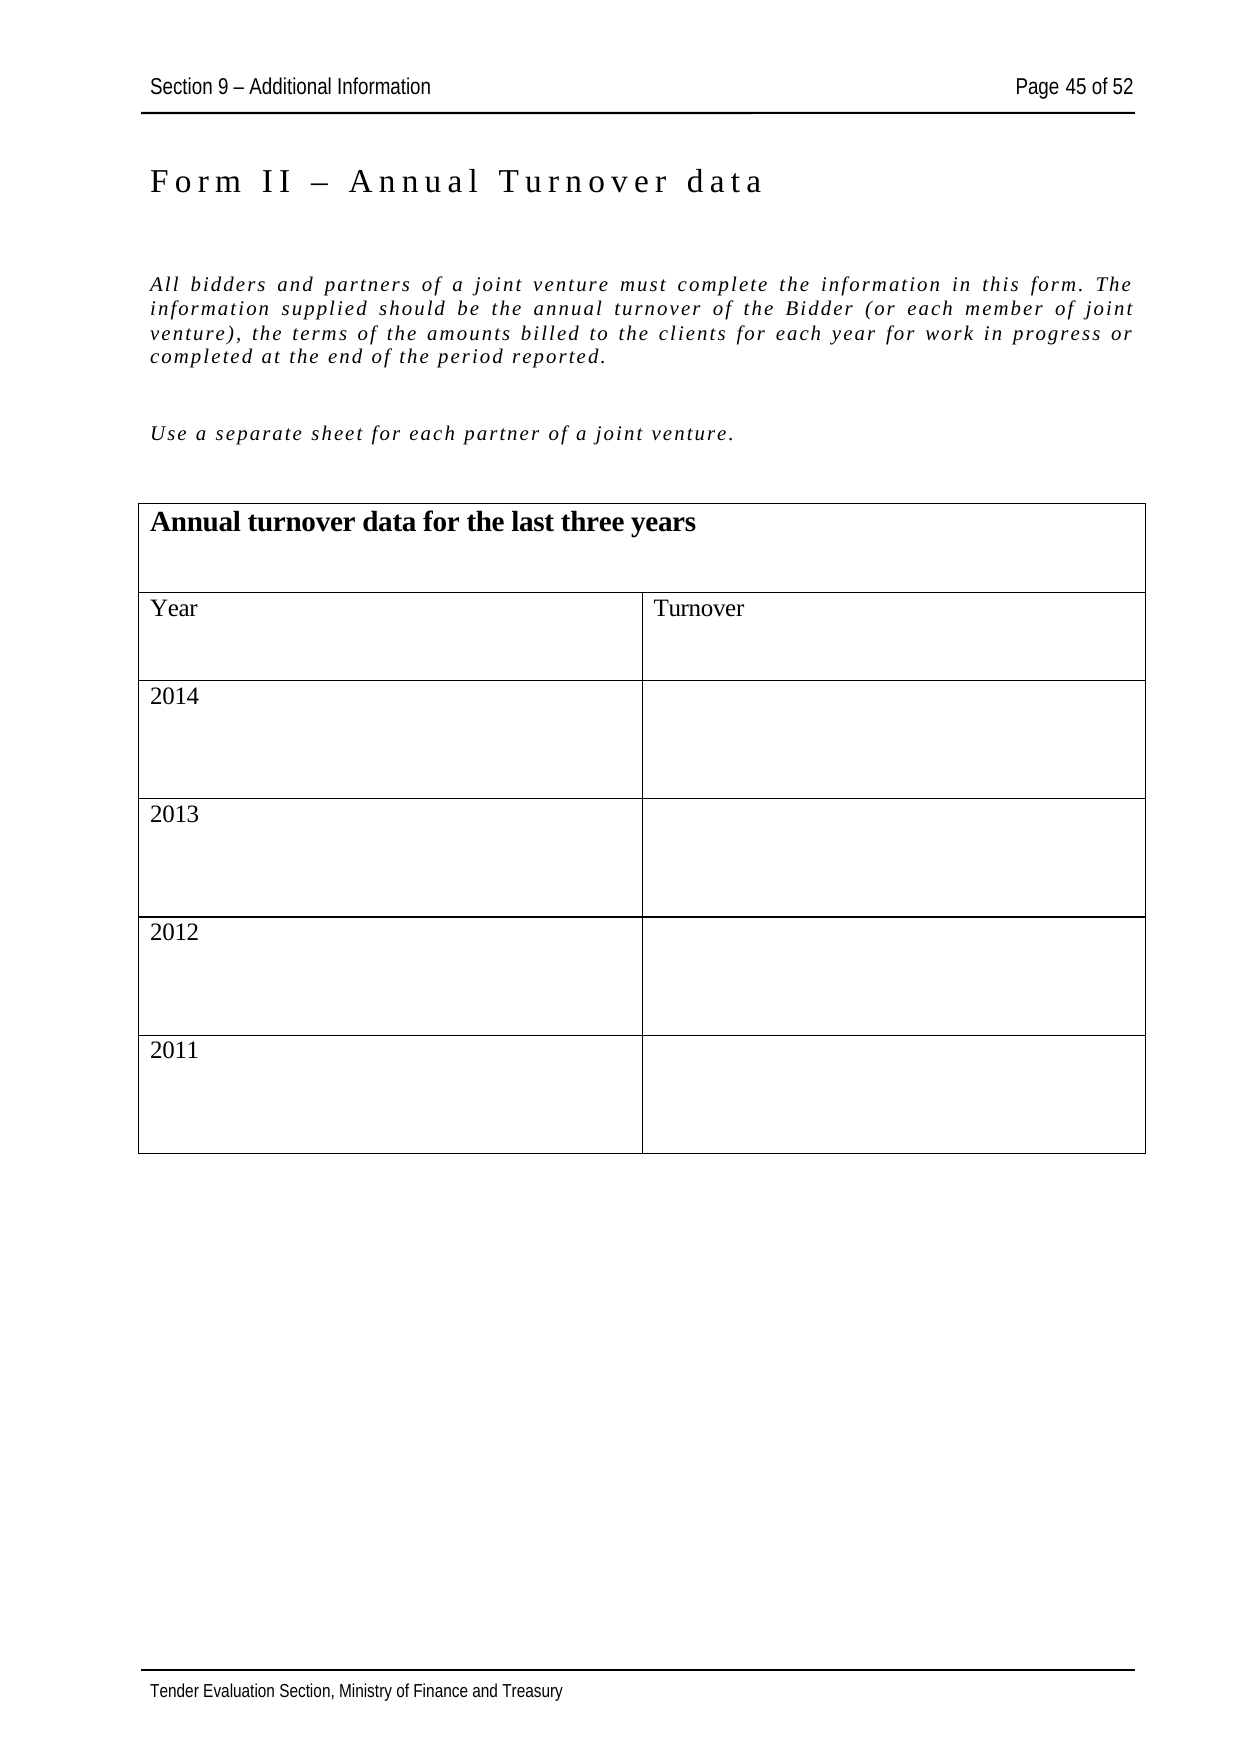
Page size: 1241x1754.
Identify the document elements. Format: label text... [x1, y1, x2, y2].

table_cell Turnover [643, 593, 1145, 680]
table_cell [643, 799, 1145, 916]
table_cell 2013 [139, 799, 642, 916]
text All bidders and partners of a joint venture must complete the information in this form. The information supplied should be the annual turnover of the Bidder (or each member of joint venture), the terms of the amounts billed to the clients for each year for work in progress or completed at the end of the period reported. [150, 272, 1134, 368]
table_cell [643, 1036, 1145, 1153]
table_cell [643, 918, 1145, 1034]
table_cell Year [139, 593, 642, 680]
subtitle Form II – Annual Turnover data [150, 161, 1134, 199]
text Use a separate sheet for each partner of a joint venture. [150, 421, 1134, 445]
table_cell 2014 [139, 681, 642, 798]
table_header Annual turnover data for the last three years [139, 504, 1145, 592]
table_cell 2012 [139, 918, 642, 1034]
table_cell [643, 681, 1145, 798]
table_cell 2011 [139, 1036, 642, 1153]
